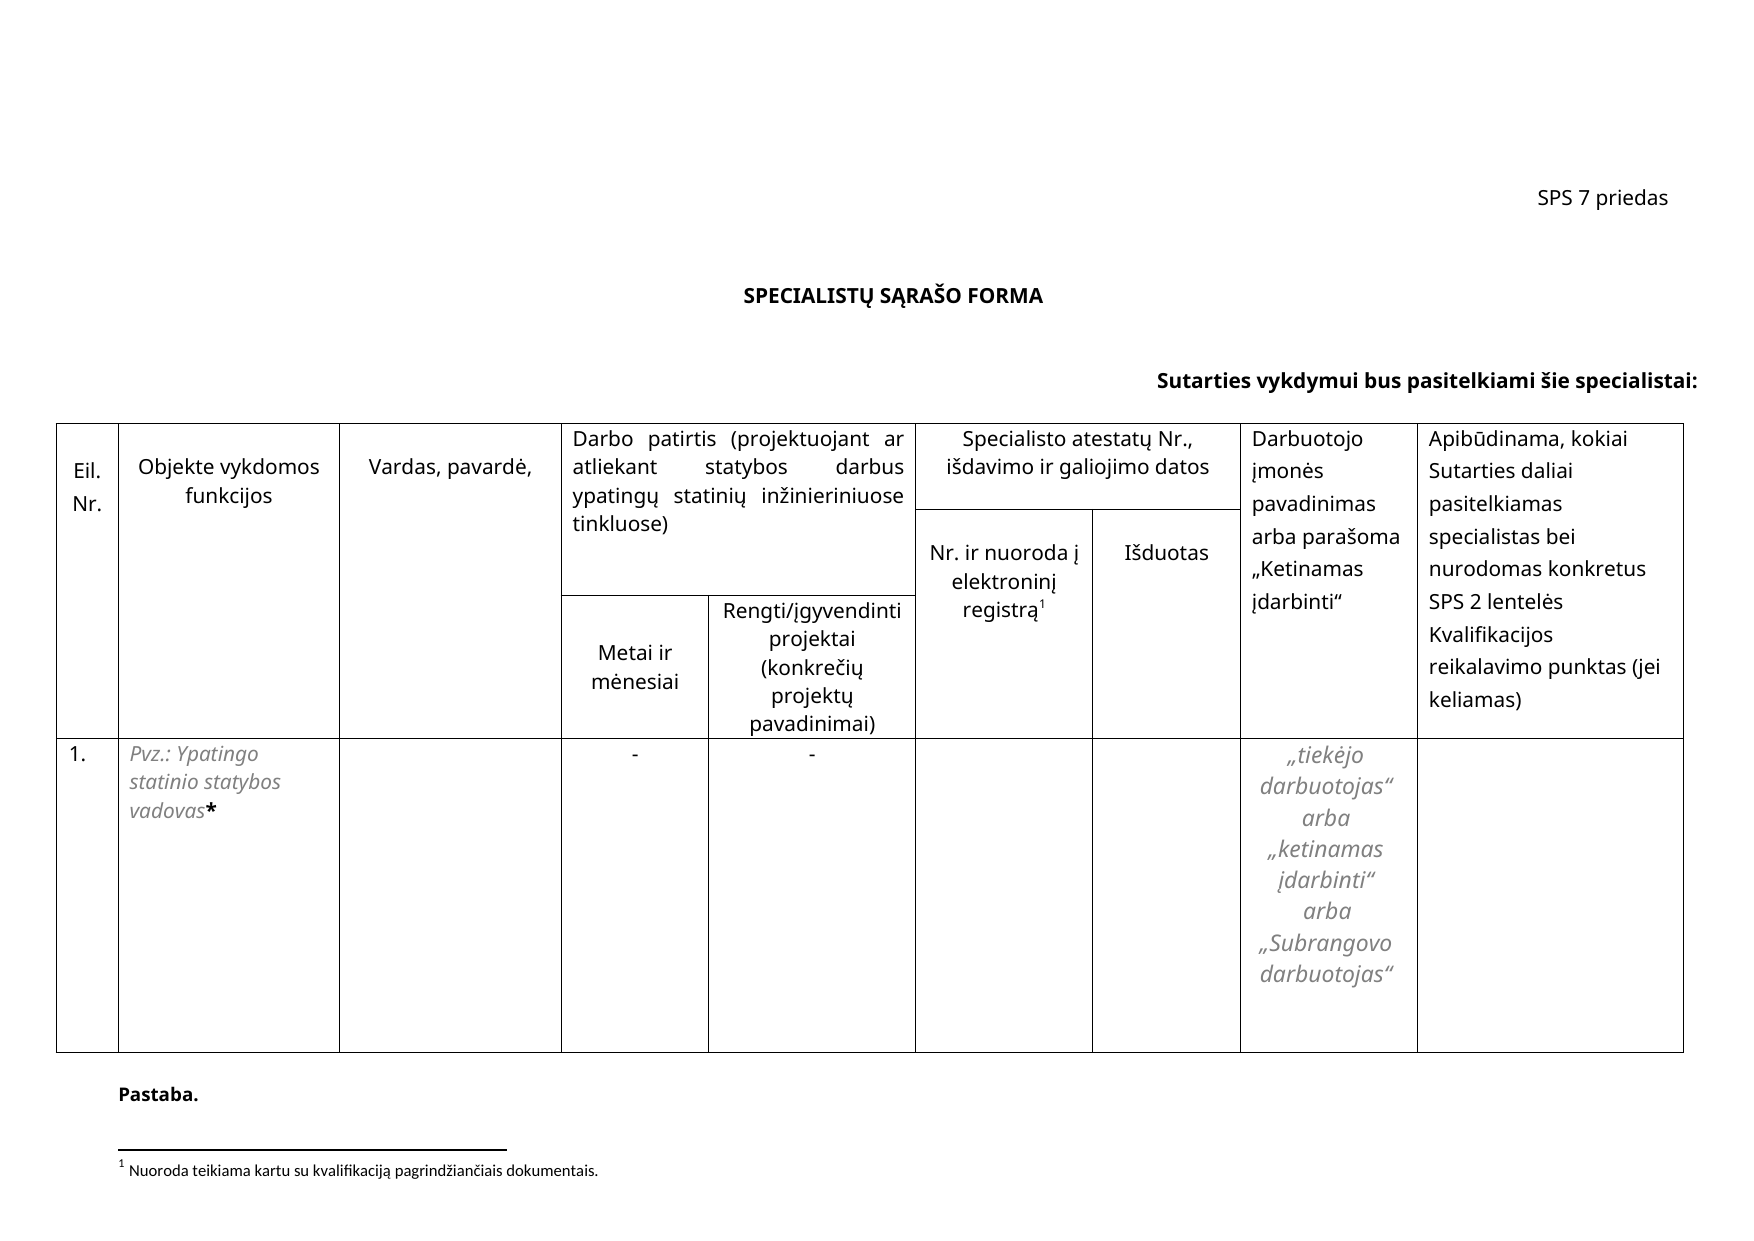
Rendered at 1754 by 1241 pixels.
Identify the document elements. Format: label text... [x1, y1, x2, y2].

table_cell „tiekėjo darbuotojas“ arba „ketinamas įdarbinti“ arba „Subrangovo darbuotojas“ [1241, 739, 1417, 1052]
table_header Specialisto atestatų Nr., išdavimo ir galiojimo datos [916, 424, 1240, 509]
table_cell Pvz.: Ypatingo statinio statybos vadovas* [119, 739, 339, 1052]
table_header Apibūdinama, kokiai Sutarties daliai pasitelkiamas specialistas bei nurodomas konkretus SPS 2 lentelės Kvalifikacijos reikalavimo punktas (jei keliamas) [1418, 424, 1683, 738]
table_cell Metai ir mėnesiai [562, 596, 708, 738]
table_cell Rengti/įgyvendinti projektai (konkrečių projektų pavadinimai) [709, 596, 915, 738]
table_cell [916, 739, 1092, 1052]
table_header Eil. Nr. [57, 424, 118, 738]
text Sutarties vykdymui bus pasitelkiami šie specialistai: [118, 366, 1698, 394]
text SPECIALISTŲ SĄRAŠO FORMA [118, 281, 1668, 309]
table_cell [1093, 739, 1240, 1052]
text Pastaba. [118, 1082, 1668, 1107]
table_cell [340, 739, 561, 1052]
table_cell [57, 739, 118, 1052]
table_cell [1418, 739, 1683, 1052]
subtitle SPS 7 priedas [118, 183, 1668, 211]
table_header Darbuotojo įmonės pavadinimas arba parašoma „Ketinamas įdarbinti“ [1241, 424, 1417, 738]
table_cell - [562, 739, 708, 1052]
table_cell - [709, 739, 915, 1052]
table_cell Nr. ir nuoroda į elektroninį registrą [916, 510, 1092, 738]
table_header Vardas, pavardė, [340, 424, 561, 738]
table_header Darbo patirtis (projektuojant ar atliekant statybos darbus ypatingų statinių inžinieriniuose tinkluose) [562, 424, 915, 595]
table_cell Išduotas [1093, 510, 1240, 738]
table_header Objekte vykdomos funkcijos [119, 424, 339, 738]
